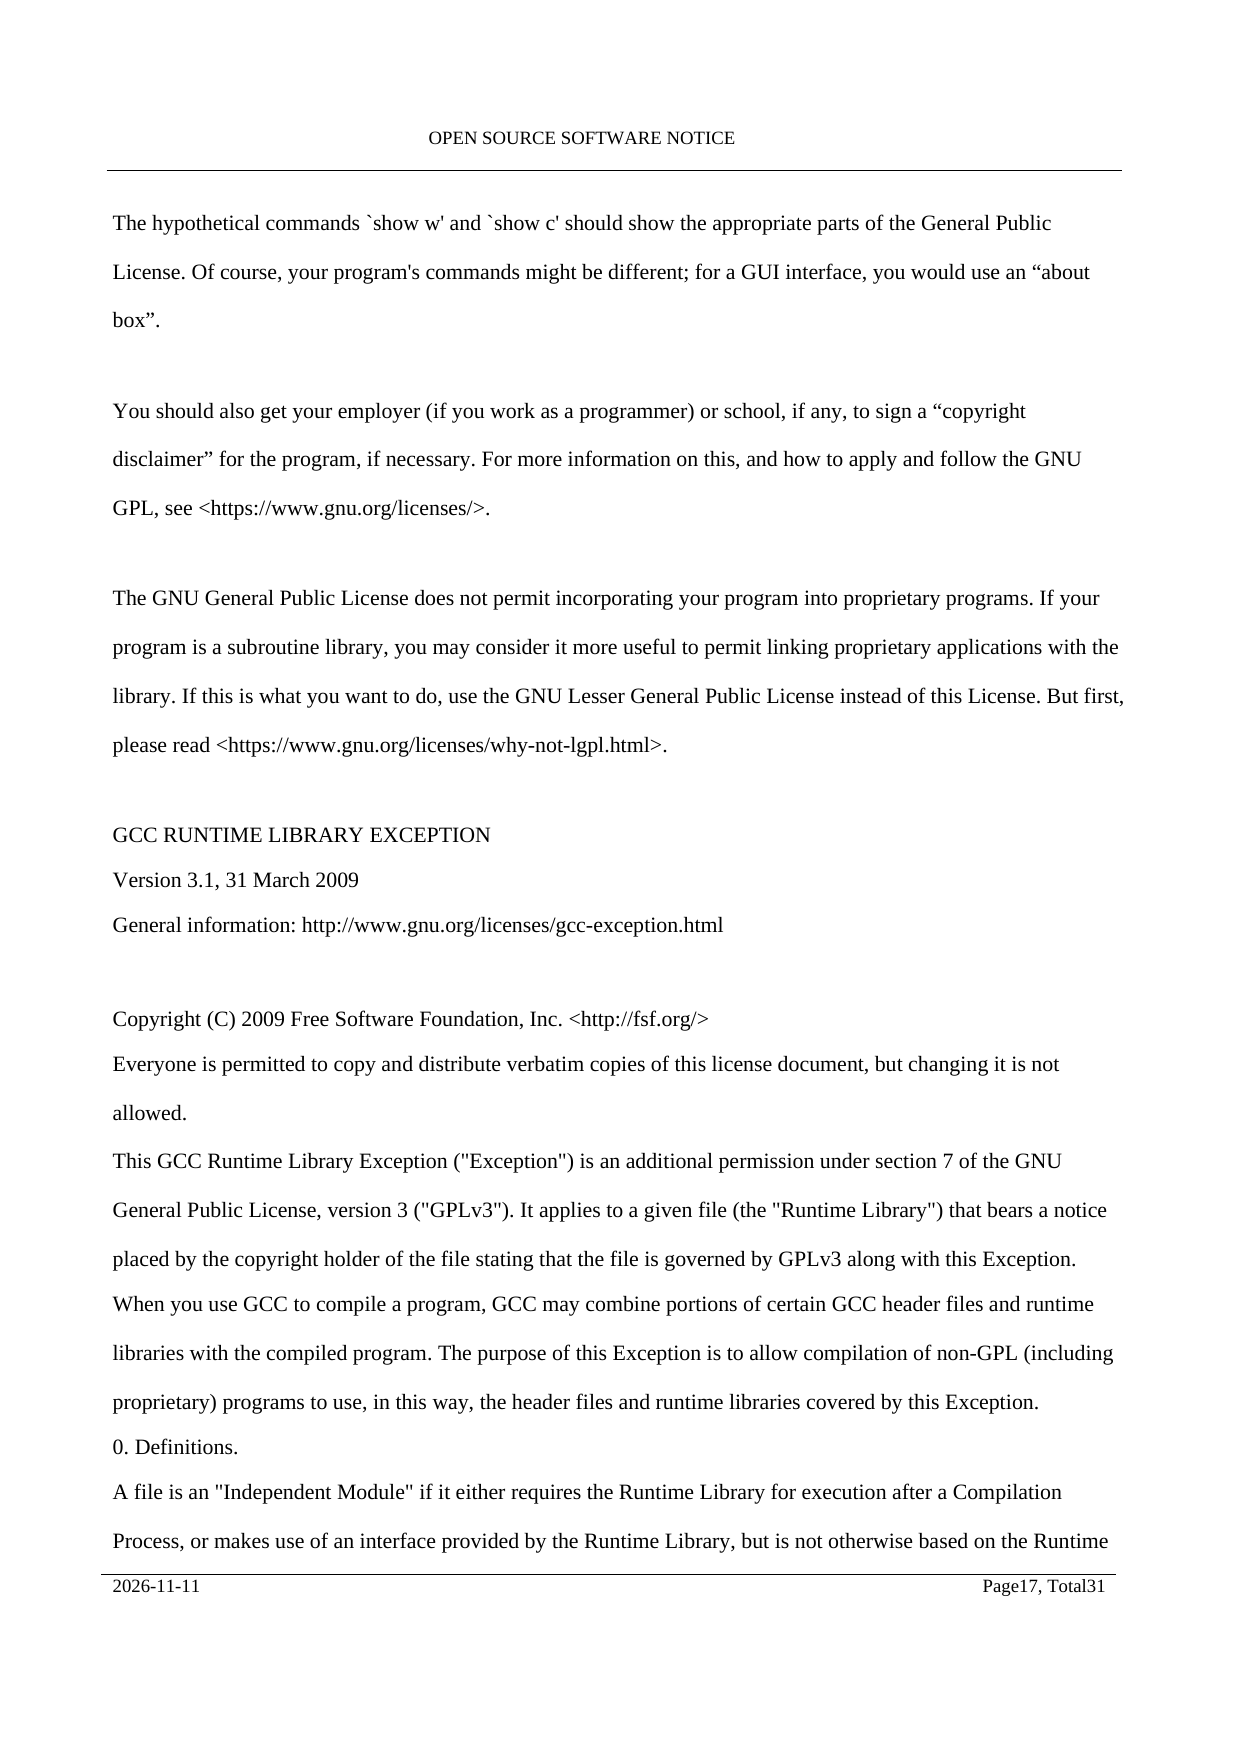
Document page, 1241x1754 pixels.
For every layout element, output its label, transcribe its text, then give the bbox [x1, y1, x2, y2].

text When you use GCC to compile a program, GCC may combine portions of certain GCC header files and runtime libraries with the compiled program. The purpose of this Exception is to allow compilation of non-GPL (including proprietary) programs to use, in this way, the header files and runtime libraries covered by this Exception. [112, 1287, 1128, 1417]
text Copyright (C) 2009 Free Software Foundation, Inc. <http://fsf.org/> [112, 953, 1128, 1035]
text General information: http://www.gnu.org/licenses/gcc-exception.html [112, 908, 1128, 941]
text Everyone is permitted to copy and distribute verbatim copies of this license document, but changing it is not allowed. This GCC Runtime Library Exception ("Exception") is an additional permission under section 7 of the GNU General Public License, version 3 ("GPLv3"). It applies to a given file (the "Runtime Library") that bears a notice placed by the copyright holder of the file stating that the file is governed by GPLv3 along with this Exception. [112, 1047, 1128, 1275]
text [112, 1475, 1128, 1556]
text The hypothetical commands `show w' and `show c' should show the appropriate parts of the General Public License. Of course, your program's commands might be different; for a GUI interface, you would use an “about box”. [112, 206, 1128, 336]
text Version 3.1, 31 March 2009 [112, 863, 1128, 896]
text 0. Definitions. [112, 1430, 1128, 1463]
text GCC RUNTIME LIBRARY EXCEPTION [112, 818, 1128, 851]
text You should also get your employer (if you work as a programmer) or school, if any, to sign a “copyright disclaimer” for the program, if necessary. For more information on this, and how to apply and follow the GNU GPL, see <https://www.gnu.org/licenses/>. [112, 394, 1128, 524]
text The GNU General Public License does not permit incorporating your program into proprietary programs. If your program is a subroutine library, you may consider it more useful to permit linking proprietary applications with the library. If this is what you want to do, use the GNU Lesser General Public License instead of this License. But first, please read <https://www.gnu.org/licenses/why-not-lgpl.html>. [112, 582, 1128, 761]
